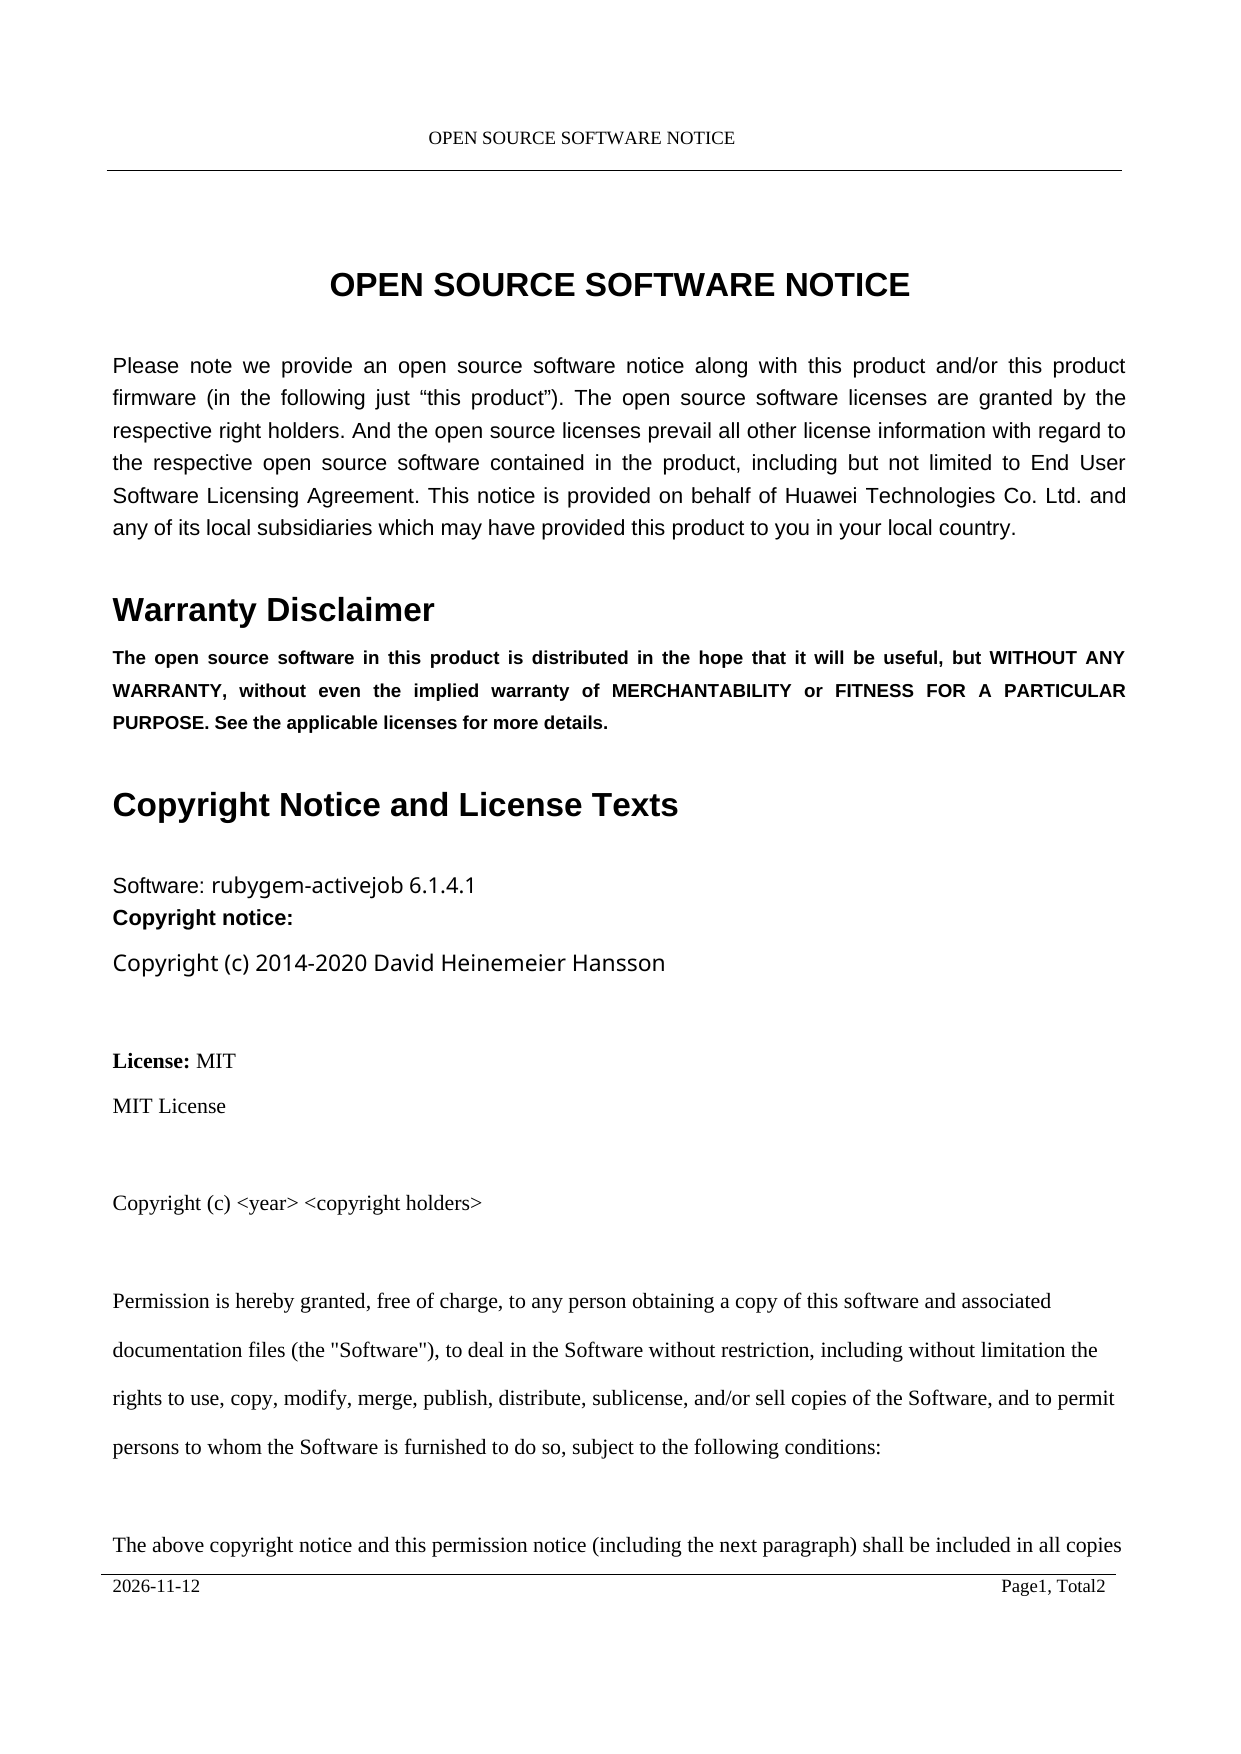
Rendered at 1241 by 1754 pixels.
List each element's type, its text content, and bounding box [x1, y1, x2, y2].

text The open source software in this product is distributed in the hope that it will be useful, but WITHOUT ANY WARRANTY, without even the implied warranty of MERCHANTABILITY or FITNESS FOR A PARTICULAR PURPOSE. See the applicable licenses for more details. [112, 641, 1128, 739]
text License: MIT [112, 1044, 1128, 1077]
text Copyright notice: [112, 901, 1128, 934]
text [112, 1089, 1128, 1560]
text Please note we provide an open source software notice along with this product and/or this product firmware (in the following just “this product”). The open source software licenses are granted by the respective right holders. And the open source licenses prevail all other license information with regard to the respective open source software contained in the product, including but not limited to End User Software Licensing Agreement. This notice is provided on behalf of Huawei Technologies Co. Ltd. and any of its local subsidiaries which may have provided this product to you in your local country. [112, 349, 1128, 544]
text Copyright (c) 2014-2020 David Heinemeier Hansson [112, 947, 1128, 1028]
text Copyright Notice and License Texts [112, 771, 1128, 836]
text OPEN SOURCE SOFTWARE NOTICE [112, 251, 1128, 316]
text Warranty Disclaimer [112, 576, 1128, 641]
text Software: rubygem-activejob 6.1.4.1 [112, 869, 1128, 901]
